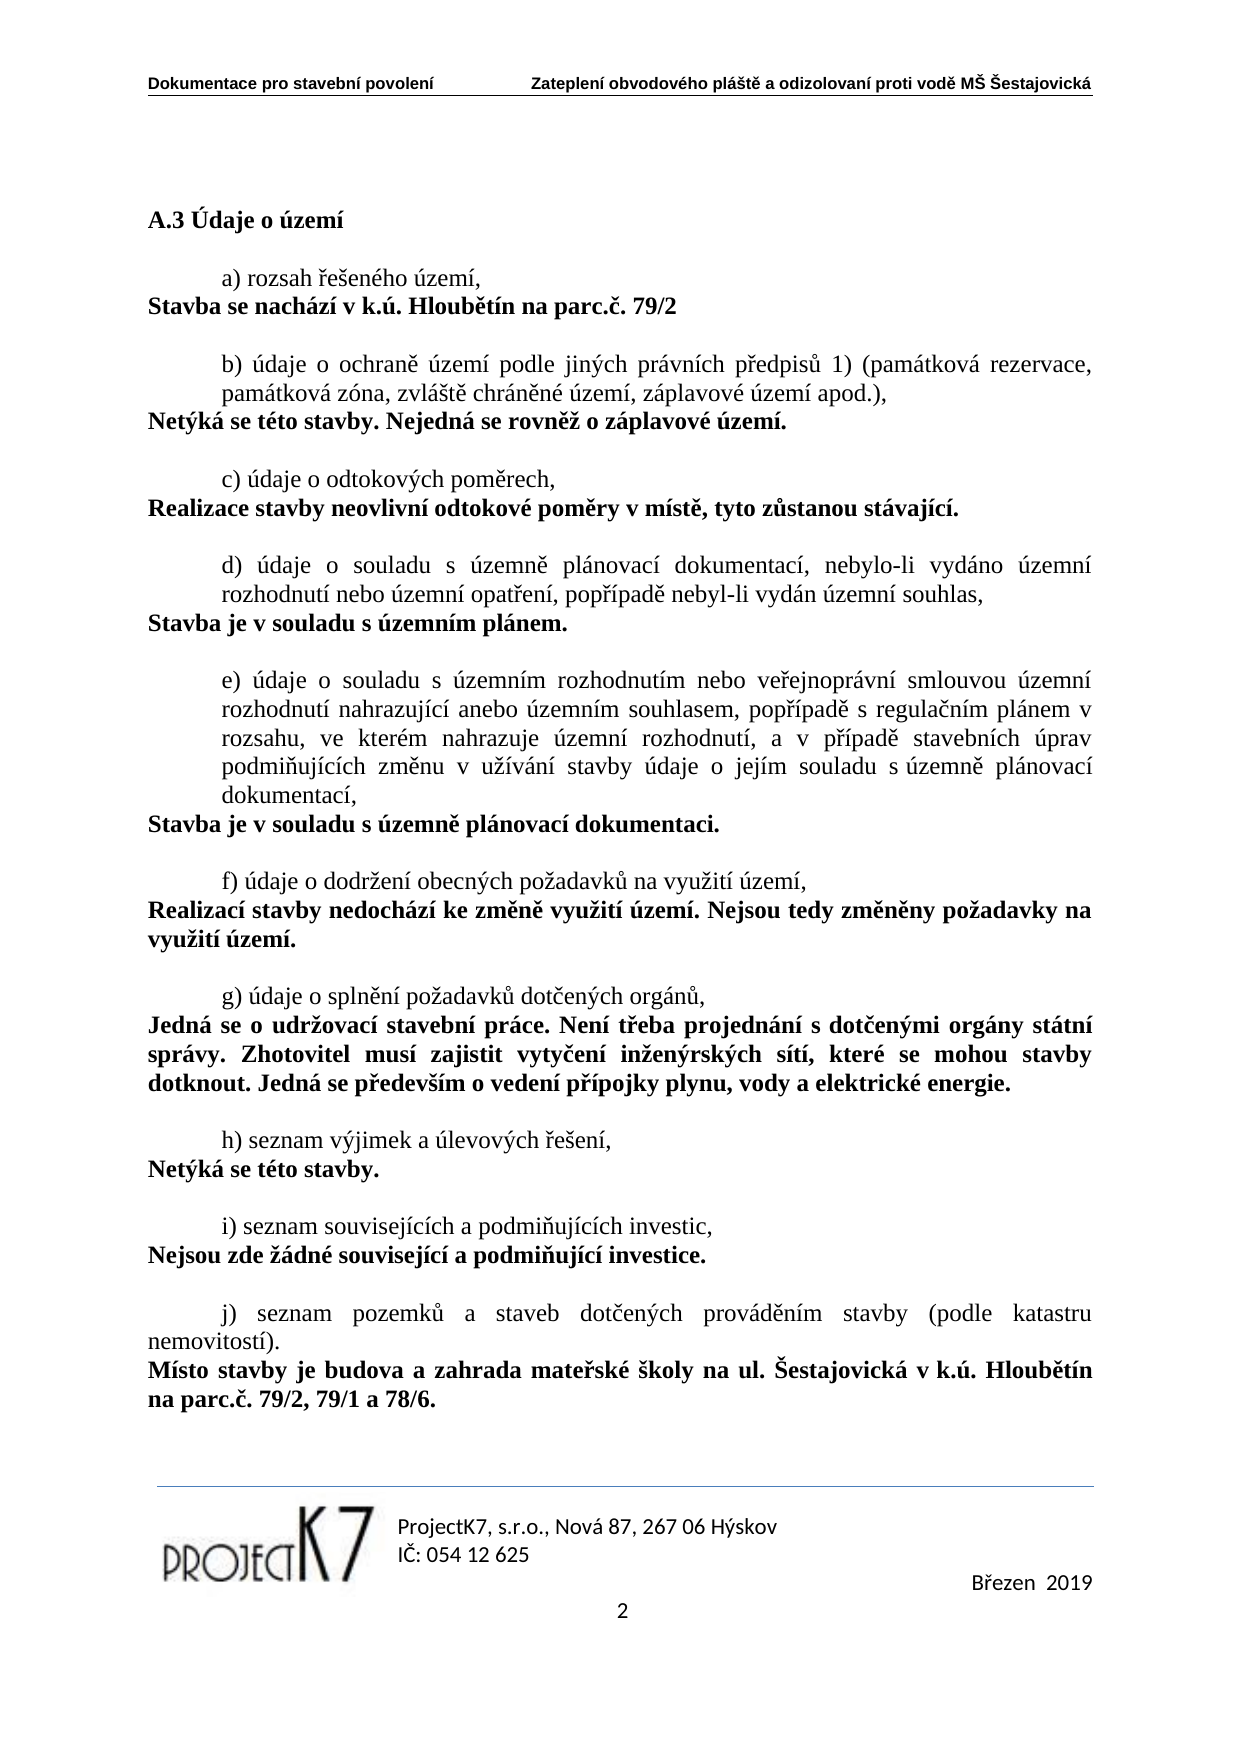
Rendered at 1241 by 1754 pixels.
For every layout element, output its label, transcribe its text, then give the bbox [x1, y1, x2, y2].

text f) údaje o dodržení obecných požadavků na využití území, [148, 866, 1093, 895]
text Stavba je v souladu s územně plánovací dokumentaci. [148, 809, 1093, 838]
picture [148, 1492, 389, 1597]
text g) údaje o splnění požadavků dotčených orgánů, [148, 981, 1093, 1010]
text d) údaje o souladu s územně plánovací dokumentací, nebylo-li vydáno územní rozhodnutí nebo územní opatření, popřípadě nebyl-li vydán územní souhlas, [221, 550, 1093, 608]
text Netýká se této stavby. Nejedná se rovněž o záplavové území. [148, 406, 1093, 435]
text b) údaje o ochraně území podle jiných právních předpisů 1) (památková rezervace, památková zóna, zvláště chráněné území, záplavové území apod.), [221, 349, 1093, 406]
text Netýká se této stavby. [148, 1154, 1093, 1183]
text Realizací stavby nedochází ke změně využití území. Nejsou tedy změněny požadavky na využití území. [148, 895, 1093, 953]
text e) údaje o souladu s územním rozhodnutím nebo veřejnoprávní smlouvou územní rozhodnutí nahrazující anebo územním souhlasem, popřípadě s regulačním plánem v rozsahu, ve kterém nahrazuje územní rozhodnutí, a v případě stavebních úprav podmiňujících změnu v užívání stavby údaje o jejím souladu s územně plánovací dokumentací, [221, 665, 1093, 809]
text j) seznam pozemků a staveb dotčených prováděním stavby (podle katastru nemovitostí). [148, 1298, 1093, 1355]
text Realizace stavby neovlivní odtokové poměry v místě, tyto zůstanou stávající. [148, 493, 1093, 521]
text A.3 Údaje o území [148, 205, 1093, 234]
text i) seznam souvisejících a podmiňujících investic, [148, 1211, 1093, 1240]
text Stavba je v souladu s územním plánem. [148, 608, 1093, 636]
text h) seznam výjimek a úlevových řešení, [148, 1125, 1093, 1154]
text a) rozsah řešeného území, [148, 263, 1093, 291]
text Místo stavby je budova a zahrada mateřské školy na ul. Šestajovická v k.ú. Hloubětín na parc.č. 79/2, 79/1 a 78/6. [148, 1355, 1093, 1413]
text Nejsou zde žádné související a podmiňující investice. [148, 1240, 1093, 1269]
text c) údaje o odtokových poměrech, [148, 464, 1093, 493]
text Stavba se nachází v k.ú. Hloubětín na parc.č. 79/2 [148, 291, 1093, 320]
text Jedná se o udržovací stavební práce. Není třeba projednání s dotčenými orgány státní správy. Zhotovitel musí zajistit vytyčení inženýrských sítí, které se mohou stavby dotknout. Jedná se především o vedení přípojky plynu, vody a elektrické energie. [148, 1010, 1093, 1096]
